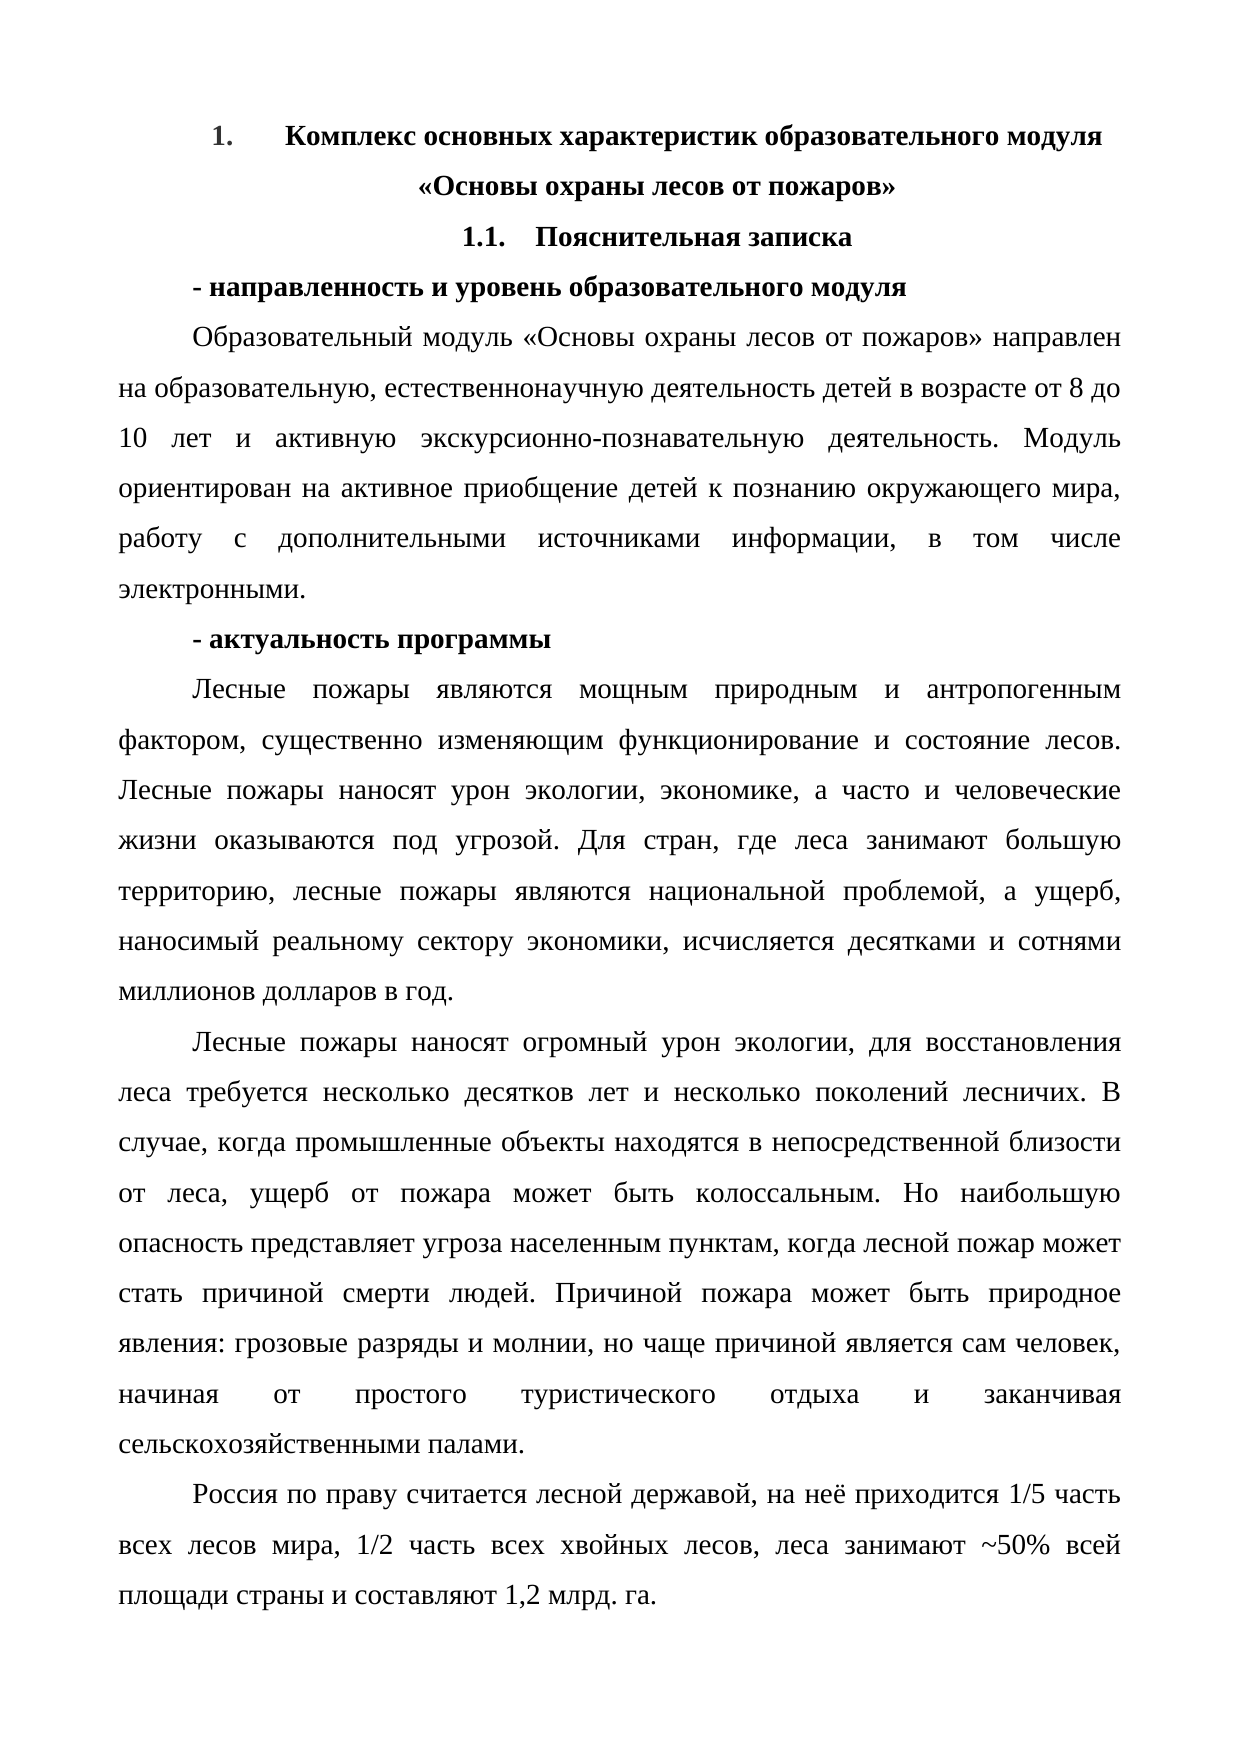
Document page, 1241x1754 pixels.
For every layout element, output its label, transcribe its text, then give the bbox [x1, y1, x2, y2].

text Образовательный модуль «Основы охраны лесов от пожаров» направлен на образовательную, естественнонаучную деятельность детей в возрасте от 8 до 10 лет и активную экскурсионно-познавательную деятельность. Модуль ориентирован на активное приобщение детей к познанию окружающего мира, работу с дополнительными источниками информации, в том числе электронными. [118, 319, 1122, 604]
text Лесные пожары наносят огромный урон экологии, для восстановления леса требуется несколько десятков лет и несколько поколений лесничих. В случае, когда промышленные объекты находятся в непосредственной близости от леса, ущерб от пожара может быть колоссальным. Но наибольшую опасность представляет угроза населенным пунктам, когда лесной пожар может стать причиной смерти людей. Причиной пожара может быть природное явления: грозовые разряды и молнии, но чаще причиной является сам человек, начиная от простого туристического отдыха и заканчивая сельскохозяйственными палами. [118, 1024, 1122, 1460]
text «Основы охраны лесов от пожаров» [118, 168, 1122, 202]
text - актуальность программы [118, 621, 1122, 655]
list Комплекс основных характеристик образовательного модуля [118, 118, 1122, 152]
text Россия по праву считается лесной державой, на неё приходится 1/5 часть всех лесов мира, 1/2 часть всех хвойных лесов, леса занимают ~50% всей площади страны и составляют 1,2 млрд. га. [118, 1477, 1122, 1611]
text Лесные пожары являются мощным природным и антропогенным фактором, существенно изменяющим функционирование и состояние лесов. Лесные пожары наносят урон экологии, экономике, а часто и человеческие жизни оказываются под угрозой. Для стран, где леса занимают большую территорию, лесные пожары являются национальной проблемой, а ущерб, наносимый реальному сектору экономики, исчисляется десятками и сотнями миллионов долларов в год. [118, 672, 1122, 1007]
list Пояснительная записка [118, 219, 1122, 252]
text - направленность и уровень образовательного модуля [118, 269, 1122, 303]
